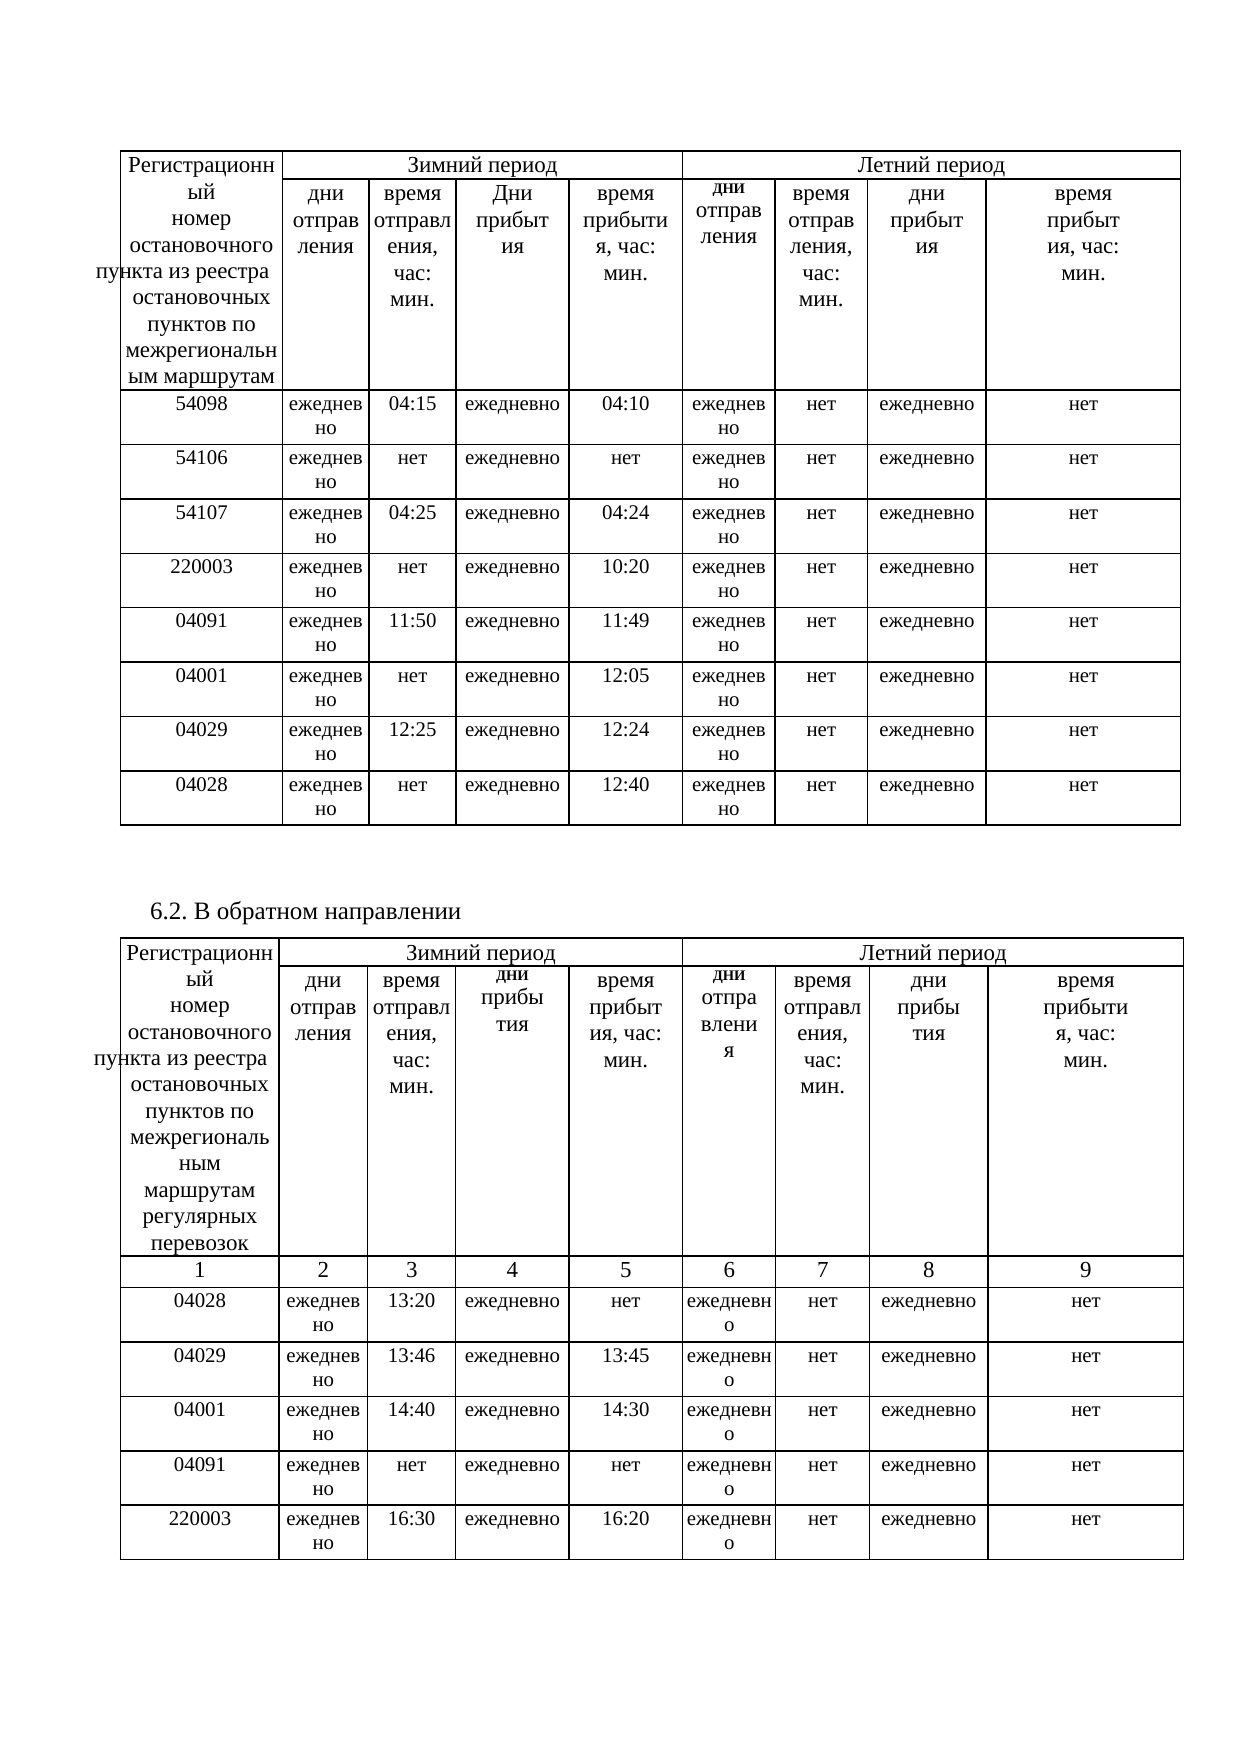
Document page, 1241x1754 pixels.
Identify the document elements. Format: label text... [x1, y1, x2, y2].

table_cell нет [987, 663, 1180, 716]
table_cell ежедневно [456, 1397, 568, 1450]
table_cell ежедневно [870, 1288, 987, 1341]
table_cell ежедневно [283, 500, 368, 552]
table_cell ежедневно [283, 717, 368, 770]
table_cell 16:30 [368, 1506, 455, 1559]
table_cell ежедневно [283, 445, 368, 498]
table_cell ежедневно [457, 391, 568, 444]
table_cell 1 [121, 1257, 278, 1287]
table_cell нет [776, 391, 867, 444]
table_cell ежедневно [456, 1452, 568, 1504]
table_cell 13:46 [368, 1343, 455, 1396]
table_header Летний период [683, 939, 1183, 965]
table_cell нет [776, 663, 867, 716]
table_cell ежедневно [868, 608, 985, 661]
table_cell нет [776, 554, 867, 607]
table_cell ежедневно [456, 1343, 568, 1396]
table_cell ежедневно [868, 445, 985, 498]
table_cell ежедневно [683, 1397, 775, 1450]
table_cell ежедневно [870, 1343, 987, 1396]
table_cell ежедневно [870, 1452, 987, 1504]
table_cell нет [370, 663, 455, 716]
table_cell 54107 [121, 500, 282, 552]
table_cell ежедневно [457, 772, 568, 824]
table_cell нет [987, 608, 1180, 661]
table_cell ежедневно [457, 445, 568, 498]
table_cell 220003 [121, 554, 282, 607]
table_cell нет [570, 1288, 682, 1341]
table_cell дни отправ ления [280, 967, 367, 1255]
table_cell 04001 [121, 1397, 278, 1450]
table_cell нет [776, 1288, 869, 1341]
table_cell ежедневно [870, 1506, 987, 1559]
table_header Зимний период [280, 939, 682, 965]
table_cell нет [570, 1452, 682, 1504]
table_cell ежедневно [280, 1343, 367, 1396]
table_cell ежедневно [683, 717, 774, 770]
table_cell нет [987, 772, 1180, 824]
table_cell нет [570, 445, 682, 498]
table_cell ежедневно [683, 772, 774, 824]
table_cell ежедневно [456, 1288, 568, 1341]
table_cell нет [987, 391, 1180, 444]
table_cell время отправл ения, час: мин. [370, 180, 455, 389]
table_cell 04029 [121, 717, 282, 770]
table_cell нет [370, 445, 455, 498]
table_cell нет [776, 608, 867, 661]
table_cell ежедневно [457, 500, 568, 552]
table_cell время прибыт ия, час: мин. [570, 967, 682, 1255]
table_cell ДНИ отпра влени я [683, 967, 775, 1255]
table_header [121, 152, 282, 389]
table_cell 2 [280, 1257, 367, 1287]
table_cell ежедневно [683, 445, 774, 498]
table_cell ежедневно [683, 663, 774, 716]
table_cell нет [370, 554, 455, 607]
table_cell 04:24 [570, 500, 682, 552]
table_cell нет [776, 1397, 869, 1450]
table_cell нет [776, 1343, 869, 1396]
table_header Зимний период [283, 152, 682, 178]
table_cell 04:15 [370, 391, 455, 444]
table_cell ежедневно [456, 1506, 568, 1559]
table_cell ежедневно [280, 1506, 367, 1559]
table_cell 3 [368, 1257, 455, 1287]
table_cell ежедневно [868, 554, 985, 607]
table_cell 9 [989, 1257, 1183, 1287]
table_cell Дни прибыт ия [457, 180, 568, 389]
table_cell 04091 [121, 1452, 278, 1504]
table_cell 04001 [121, 663, 282, 716]
table_cell 5 [570, 1257, 682, 1287]
table_cell ежедневно [868, 391, 985, 444]
table_cell ежедневно [868, 500, 985, 552]
table_cell ежедневно [283, 663, 368, 716]
table_cell ежедневно [457, 554, 568, 607]
table_cell ежедневно [683, 608, 774, 661]
table_cell ежедневно [868, 772, 985, 824]
table_cell нет [776, 1452, 869, 1504]
table_cell 14:40 [368, 1397, 455, 1450]
table_cell нет [776, 1506, 869, 1559]
table_cell 54098 [121, 391, 282, 444]
table_cell нет [776, 500, 867, 552]
table_cell нет [989, 1506, 1183, 1559]
table_cell время отправл ения, час: мин. [368, 967, 455, 1255]
table_header Регистрационный номер остановочного пункта из реестра остановочных пунктов по межрегиональным маршрутам регулярных перевозок [121, 939, 278, 1255]
table_cell ежедневно [280, 1397, 367, 1450]
table_cell ежедневно [280, 1288, 367, 1341]
table_cell 12:24 [570, 717, 682, 770]
table_cell ежедневно [868, 717, 985, 770]
table_cell время прибыти я, час: мин. [989, 967, 1183, 1255]
table_cell ежедневно [457, 663, 568, 716]
table_cell нет [987, 717, 1180, 770]
table_cell 11:49 [570, 608, 682, 661]
table_cell нет [989, 1397, 1183, 1450]
table_cell ежедневно [683, 500, 774, 552]
table_cell ежедневно [457, 717, 568, 770]
table_cell 4 [456, 1257, 568, 1287]
table_cell 6 [683, 1257, 775, 1287]
table_header Летний период [683, 152, 1180, 178]
table_cell нет [368, 1452, 455, 1504]
table_cell дни прибы тия [870, 967, 987, 1255]
table_cell нет [776, 445, 867, 498]
table_cell ДНИ прибы тия [456, 967, 568, 1255]
table_cell 12:40 [570, 772, 682, 824]
table_cell нет [989, 1288, 1183, 1341]
table_cell 7 [776, 1257, 869, 1287]
table_cell 11:50 [370, 608, 455, 661]
table_cell нет [989, 1452, 1183, 1504]
table_cell ежедневно [683, 391, 774, 444]
table_cell время прибыти я, час: мин. [570, 180, 682, 389]
table_cell ежедневно [870, 1397, 987, 1450]
table_cell 04029 [121, 1343, 278, 1396]
table_cell 13:20 [368, 1288, 455, 1341]
table_cell 13:45 [570, 1343, 682, 1396]
table_cell ежедневно [683, 554, 774, 607]
table_cell 04091 [121, 608, 282, 661]
table_cell дни отправ ления [283, 180, 368, 389]
table_cell 8 [870, 1257, 987, 1287]
table_cell ежедневно [683, 1506, 775, 1559]
table_cell 04:10 [570, 391, 682, 444]
table_cell нет [776, 772, 867, 824]
table_cell ежедневно [280, 1452, 367, 1504]
table_cell 04:25 [370, 500, 455, 552]
table_cell 14:30 [570, 1397, 682, 1450]
table_cell ежедневно [283, 608, 368, 661]
table_cell нет [989, 1343, 1183, 1396]
table_cell ежедневно [868, 663, 985, 716]
table_cell ежедневно [283, 772, 368, 824]
table_cell 54106 [121, 445, 282, 498]
table_cell ежедневно [683, 1343, 775, 1396]
table_cell нет [987, 554, 1180, 607]
table_cell нет [987, 500, 1180, 552]
text 6.2. В обратном направлении [150, 896, 1090, 924]
table_cell ежедневно [457, 608, 568, 661]
table_cell 04028 [121, 772, 282, 824]
table_cell время прибыт ия, час: мин. [987, 180, 1180, 389]
table_cell нет [987, 445, 1180, 498]
table_cell 220003 [121, 1506, 278, 1559]
table_cell ежедневно [683, 1288, 775, 1341]
table_cell 12:05 [570, 663, 682, 716]
table_cell дни прибыт ия [868, 180, 985, 389]
table_cell ДНИ отправ ления [683, 180, 774, 389]
table_cell ежедневно [683, 1452, 775, 1504]
table_cell 10:20 [570, 554, 682, 607]
table_cell нет [776, 717, 867, 770]
table_cell ежедневно [283, 554, 368, 607]
table_cell время отправл ения, час: мин. [776, 967, 869, 1255]
table_cell 16:20 [570, 1506, 682, 1559]
table_cell 04028 [121, 1288, 278, 1341]
table_cell 12:25 [370, 717, 455, 770]
table_cell нет [370, 772, 455, 824]
table_cell ежедневно [283, 391, 368, 444]
table_cell время отправ ления, час: мин. [776, 180, 867, 389]
